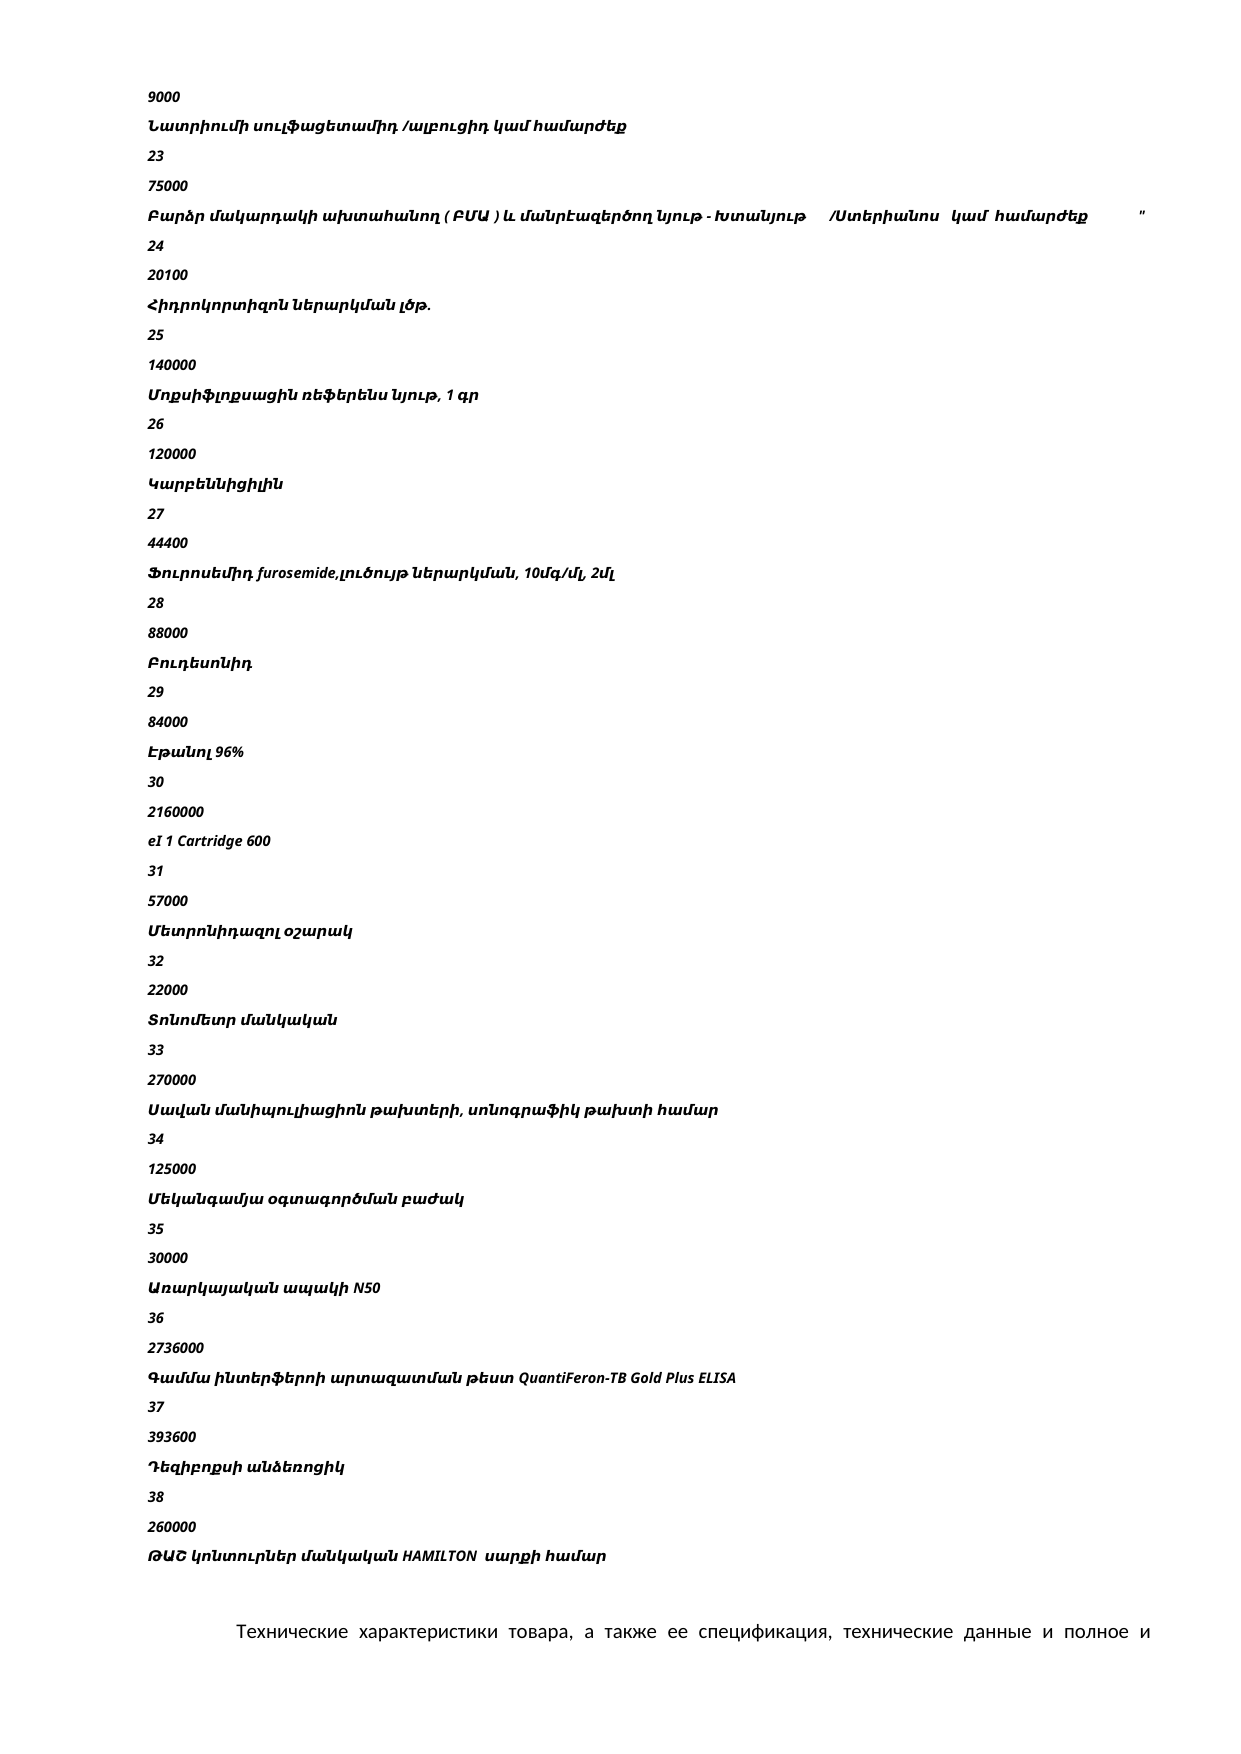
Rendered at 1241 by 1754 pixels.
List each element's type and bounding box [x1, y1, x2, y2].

text [177, 1618, 1152, 1643]
